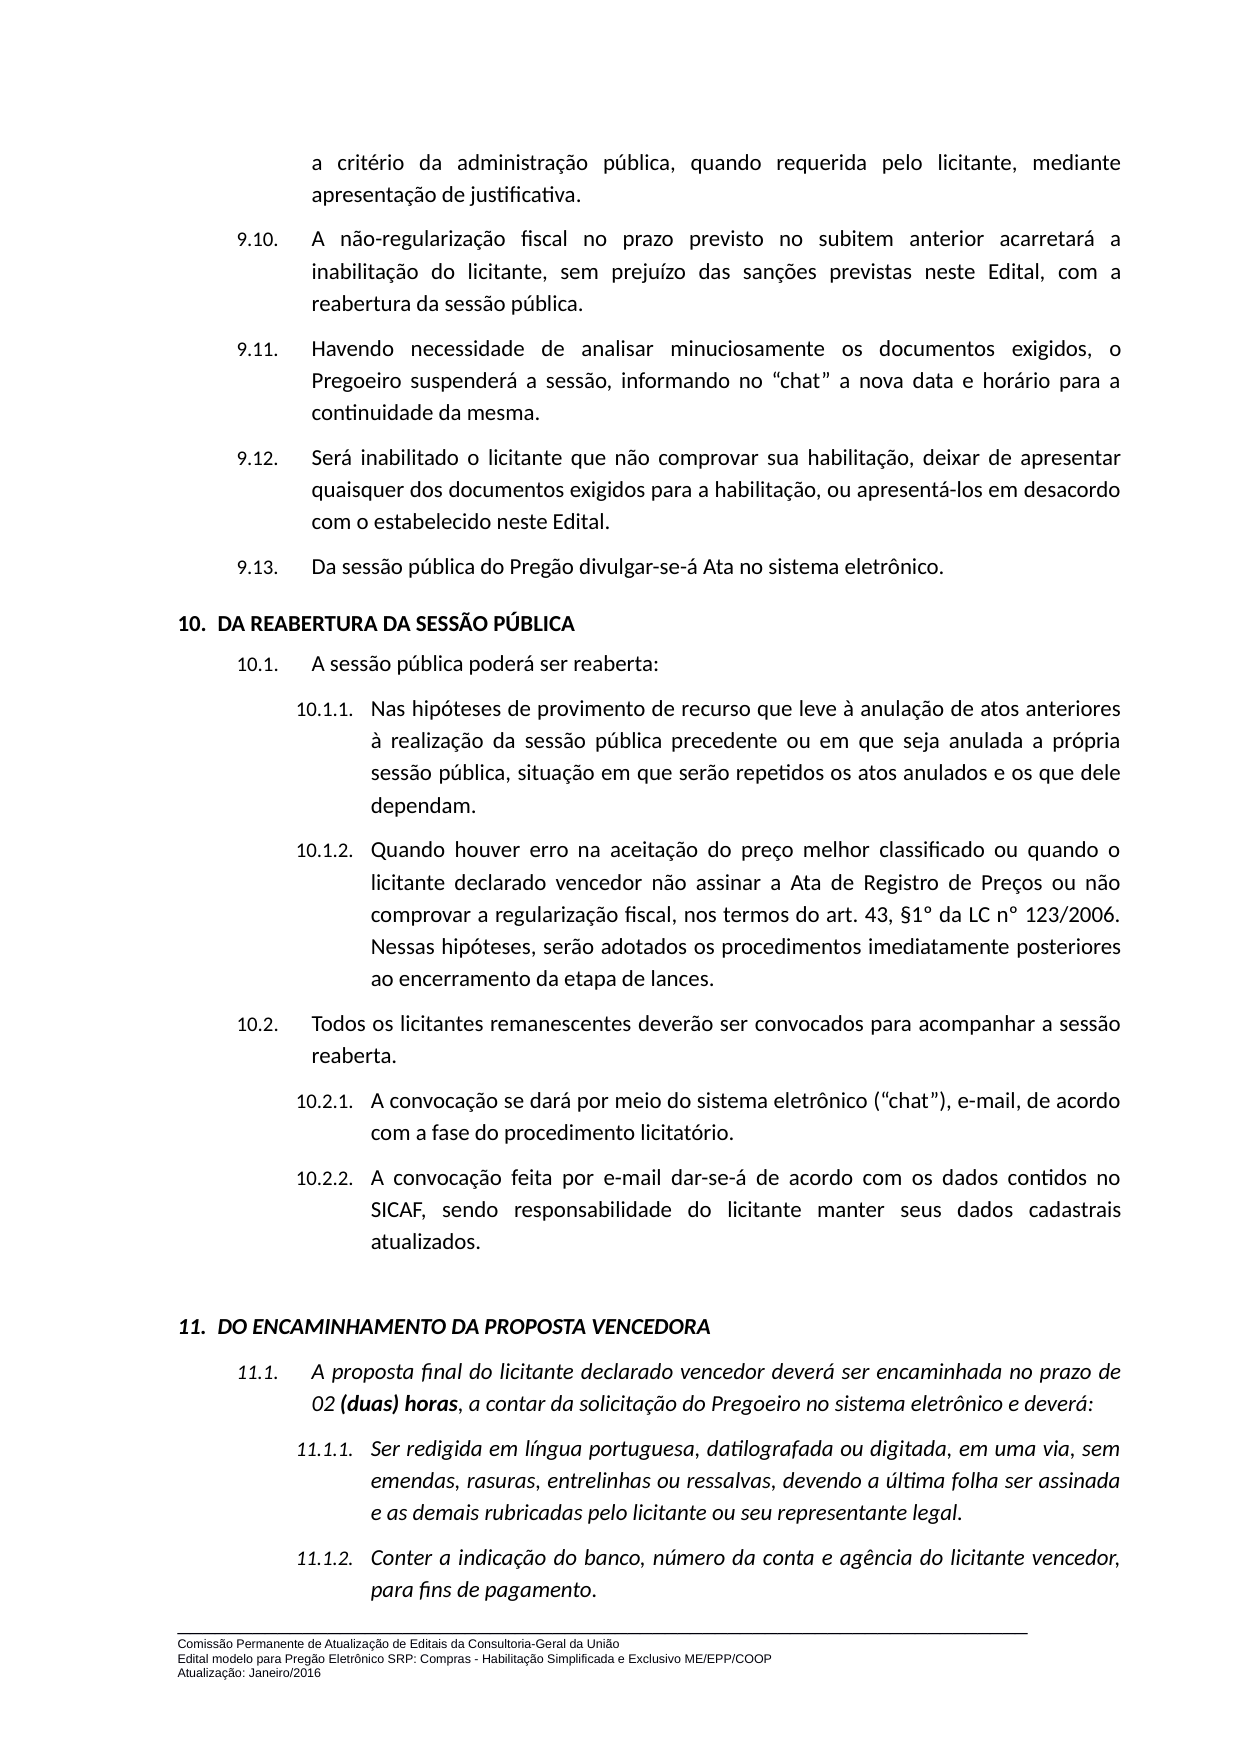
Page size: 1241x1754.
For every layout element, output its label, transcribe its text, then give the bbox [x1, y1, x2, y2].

list Havendo necessidade de analisar minuciosamente os documentos exigidos, o Pregoeiro suspenderá a sessão, informando no “chat” a nova data e horário para a continuidade da mesma. [236, 334, 1122, 426]
list Será inabilitado o licitante que não comprovar sua habilitação, deixar de apresentar quaisquer dos documentos exigidos para a habilitação, ou apresentá-los em desacordo com o estabelecido neste Edital. [236, 443, 1122, 535]
list DA REABERTURA DA SESSÃO PÚBLICA [177, 609, 1122, 637]
list Quando houver erro na aceitação do preço melhor classificado ou quando o licitante declarado vencedor não assinar a Ata de Registro de Preços ou não comprovar a regularização fiscal, nos termos do art. 43, §1º da LC nº 123/2006. Nessas hipóteses, serão adotados os procedimentos imediatamente posteriores ao encerramento da etapa de lances. [296, 835, 1122, 992]
list A sessão pública poderá ser reaberta: [236, 649, 1122, 677]
list Ser redigida em língua portuguesa, datilografada ou digitada, em uma via, sem emendas, rasuras, entrelinhas ou ressalvas, devendo a última folha ser assinada e as demais rubricadas pelo licitante ou seu representante legal. [296, 1434, 1122, 1526]
list Todos os licitantes remanescentes deverão ser convocados para acompanhar a sessão reaberta. [236, 1009, 1122, 1069]
list A convocação feita por e-mail dar-se-á de acordo com os dados contidos no SICAF, sendo responsabilidade do licitante manter seus dados cadastrais atualizados. [296, 1163, 1122, 1255]
list A não-regularização fiscal no prazo previsto no subitem anterior acarretará a inabilitação do licitante, sem prejuízo das sanções previstas neste Edital, com a reabertura da sessão pública. [236, 224, 1122, 317]
list Conter a indicação do banco, número da conta e agência do licitante vencedor, para fins de pagamento. [296, 1543, 1122, 1603]
list DO ENCAMINHAMENTO DA PROPOSTA VENCEDORA [177, 1312, 1122, 1340]
list A proposta final do licitante declarado vencedor deverá ser encaminhada no prazo de 02 (duas) horas, a contar da solicitação do Pregoeiro no sistema eletrônico e deverá: [236, 1357, 1122, 1417]
list Nas hipóteses de provimento de recurso que leve à anulação de atos anteriores à realização da sessão pública precedente ou em que seja anulada a própria sessão pública, situação em que serão repetidos os atos anulados e os que dele dependam. [296, 694, 1122, 819]
list Da sessão pública do Pregão divulgar-se-á Ata no sistema eletrônico. [236, 552, 1122, 580]
list A convocação se dará por meio do sistema eletrônico (“chat”), e-mail, de acordo com a fase do procedimento licitatório. [296, 1086, 1122, 1146]
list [236, 148, 1122, 208]
